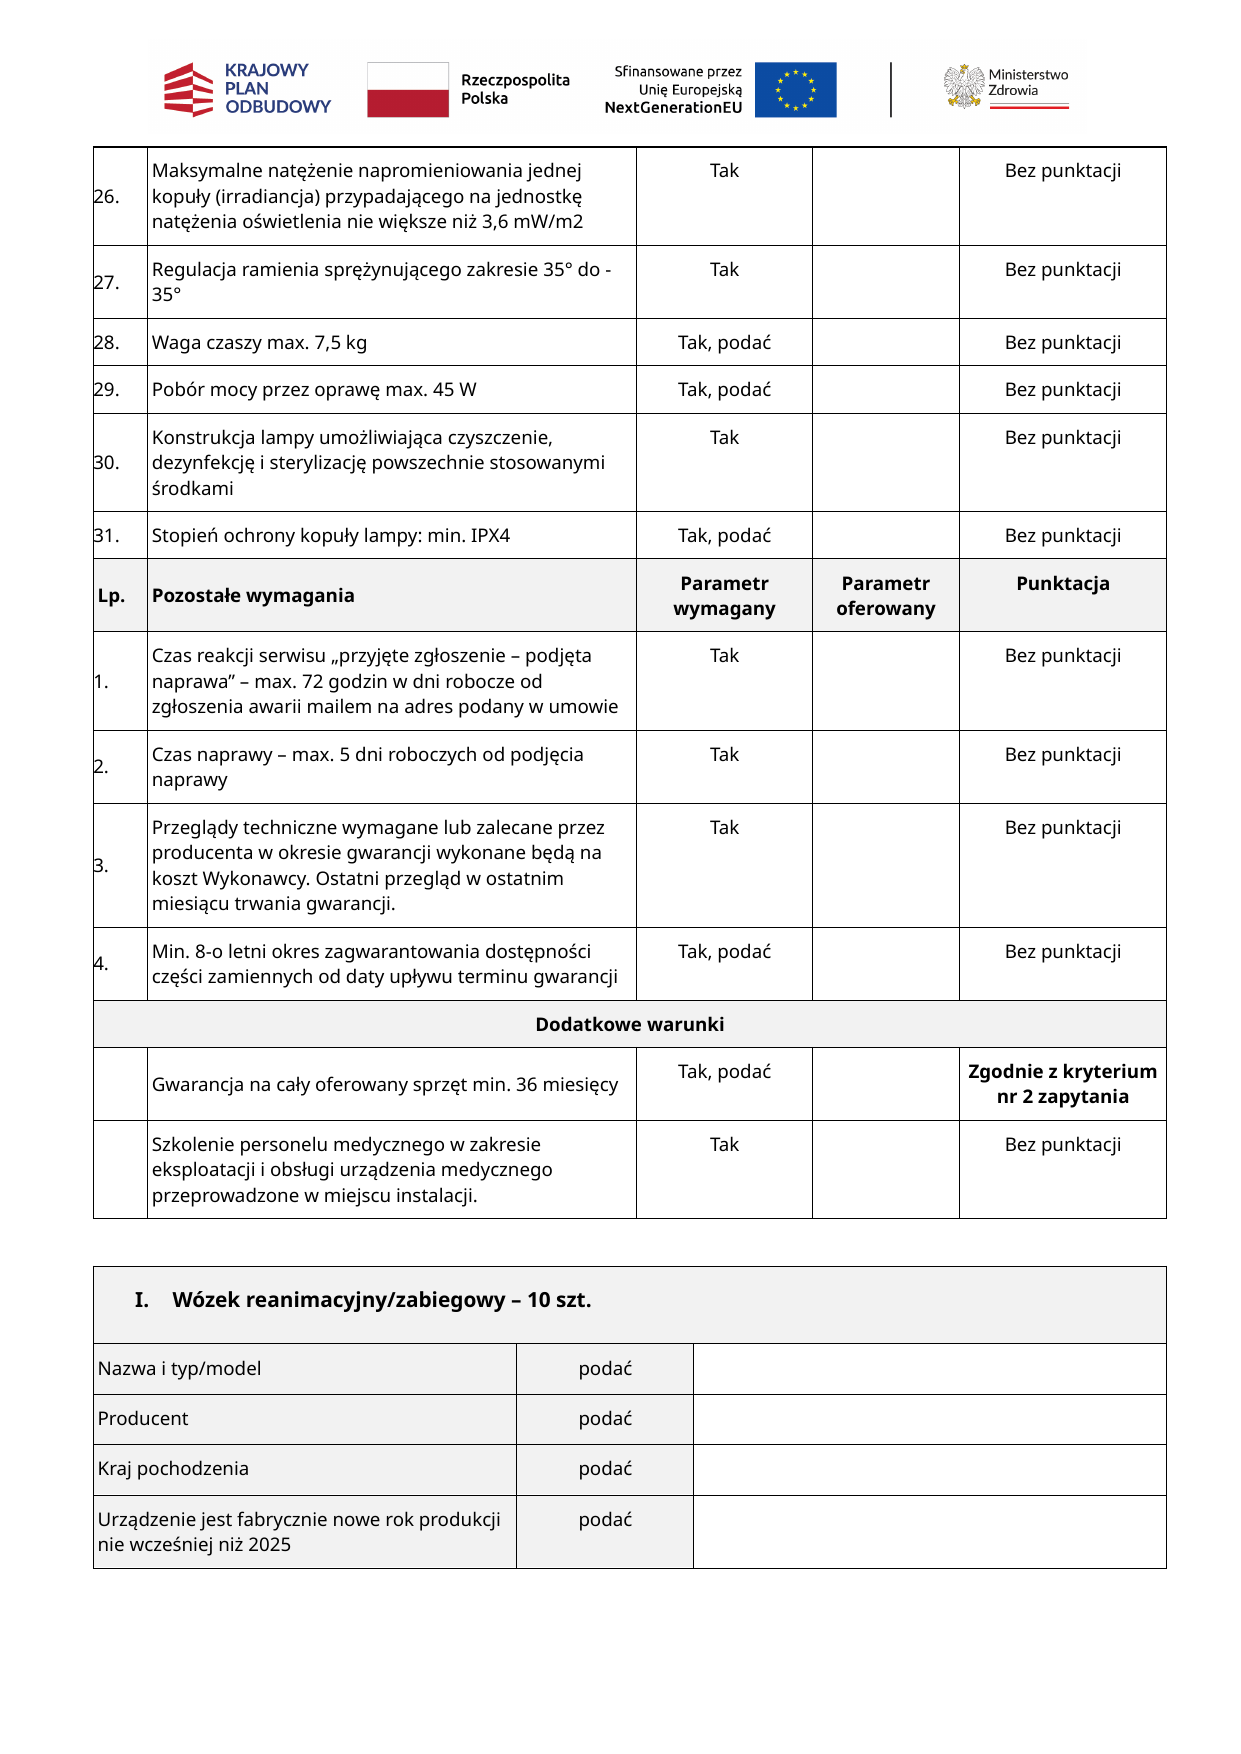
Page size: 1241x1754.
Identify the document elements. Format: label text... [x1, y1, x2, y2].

table_cell podać [517, 1344, 693, 1394]
table_cell [94, 414, 147, 511]
table_cell Bez punktacji [960, 632, 1166, 730]
table_cell Gwarancja na cały oferowany sprzęt min. 36 miesięcy [148, 1048, 636, 1120]
table_cell [94, 1121, 147, 1218]
table_cell Producent [94, 1395, 516, 1444]
table_cell Dodatkowe warunki [94, 1001, 1166, 1047]
table_cell Bez punktacji [960, 804, 1166, 927]
table_cell [94, 246, 147, 318]
table_cell [94, 1048, 147, 1120]
table_cell Bez punktacji [960, 319, 1166, 365]
table_cell [813, 1048, 959, 1120]
table_cell podać [517, 1496, 693, 1567]
table_cell Min. 8-o letni okres zagwarantowania dostępności części zamiennych od daty upływu terminu gwarancji [148, 928, 636, 999]
table_cell [94, 928, 147, 999]
table_cell Bez punktacji [960, 414, 1166, 511]
table_cell Tak [637, 246, 812, 318]
table_cell [694, 1344, 1166, 1394]
table_cell Regulacja ramienia sprężynującego zakresie 35° do - 35° [148, 246, 636, 318]
table_cell Bez punktacji [960, 928, 1166, 999]
table_cell Pozostałe wymagania [148, 559, 636, 631]
table_cell Tak, podać [637, 512, 812, 558]
table_cell Bez punktacji [960, 366, 1166, 412]
table_cell [694, 1445, 1166, 1494]
table_cell Lp. [94, 559, 147, 631]
table_cell [94, 319, 147, 365]
table_cell Tak, podać [637, 928, 812, 999]
table_cell Tak, podać [637, 366, 812, 412]
table_cell Bez punktacji [960, 1121, 1166, 1218]
table_cell Czas naprawy – max. 5 dni roboczych od podjęcia naprawy [148, 731, 636, 803]
table_cell [813, 512, 959, 558]
table_cell [813, 366, 959, 412]
table_cell Przeglądy techniczne wymagane lub zalecane przez producenta w okresie gwarancji wykonane będą na koszt Wykonawcy. Ostatni przegląd w ostatnim miesiącu trwania gwarancji. [148, 804, 636, 927]
table_cell [694, 1395, 1166, 1444]
table_cell Maksymalne natężenie napromieniowania jednej kopuły (irradiancja) przypadającego na jednostkę natężenia oświetlenia nie większe niż 3,6 mW/m2 [148, 148, 636, 245]
table_cell Kraj pochodzenia [94, 1445, 516, 1494]
table_cell Tak [637, 414, 812, 511]
table_cell Tak [637, 731, 812, 803]
table_cell [94, 804, 147, 927]
table_cell Bez punktacji [960, 731, 1166, 803]
table_cell [94, 512, 147, 558]
table_header Wózek reanimacyjny/zabiegowy – 10 szt. [94, 1267, 1166, 1343]
table_cell Tak [637, 1121, 812, 1218]
table_cell Czas reakcji serwisu „przyjęte zgłoszenie – podjęta naprawa” – max. 72 godzin w dni robocze od zgłoszenia awarii mailem na adres podany w umowie [148, 632, 636, 730]
table_cell Pobór mocy przez oprawę max. 45 W [148, 366, 636, 412]
table_cell podać [517, 1445, 693, 1494]
table_cell [94, 366, 147, 412]
table_cell [813, 632, 959, 730]
table_cell Parametr oferowany [813, 559, 959, 631]
table_cell Urządzenie jest fabrycznie nowe rok produkcji nie wcześniej niż 2025 [94, 1496, 516, 1567]
table_cell [813, 928, 959, 999]
table_cell Parametr wymagany [637, 559, 812, 631]
table_cell [813, 246, 959, 318]
table_cell [813, 1121, 959, 1218]
table_cell [94, 632, 147, 730]
table_cell [94, 731, 147, 803]
table_cell Szkolenie personelu medycznego w zakresie eksploatacji i obsługi urządzenia medycznego przeprowadzone w miejscu instalacji. [148, 1121, 636, 1218]
table_cell Tak, podać [637, 319, 812, 365]
table_cell Waga czaszy max. 7,5 kg [148, 319, 636, 365]
table_cell Konstrukcja lampy umożliwiająca czyszczenie, dezynfekcję i sterylizację powszechnie stosowanymi środkami [148, 414, 636, 511]
table_cell Punktacja [960, 559, 1166, 631]
table_cell Stopień ochrony kopuły lampy: min. IPX4 [148, 512, 636, 558]
table_cell podać [517, 1395, 693, 1444]
table_cell Tak [637, 804, 812, 927]
table_cell Nazwa i typ/model [94, 1344, 516, 1394]
picture [147, 39, 1088, 134]
table_cell Bez punktacji [960, 512, 1166, 558]
table_cell Tak [637, 148, 812, 245]
table_cell [813, 148, 959, 245]
table_cell Zgodnie z kryterium nr 2 zapytania [960, 1048, 1166, 1120]
table_cell Tak, podać [637, 1048, 812, 1120]
table_cell Bez punktacji [960, 148, 1166, 245]
table_cell [813, 319, 959, 365]
table_cell Tak [637, 632, 812, 730]
table_cell Bez punktacji [960, 246, 1166, 318]
table_cell [94, 148, 147, 245]
table_cell [694, 1496, 1166, 1567]
table_cell [813, 414, 959, 511]
table_cell [813, 804, 959, 927]
table_cell [813, 731, 959, 803]
